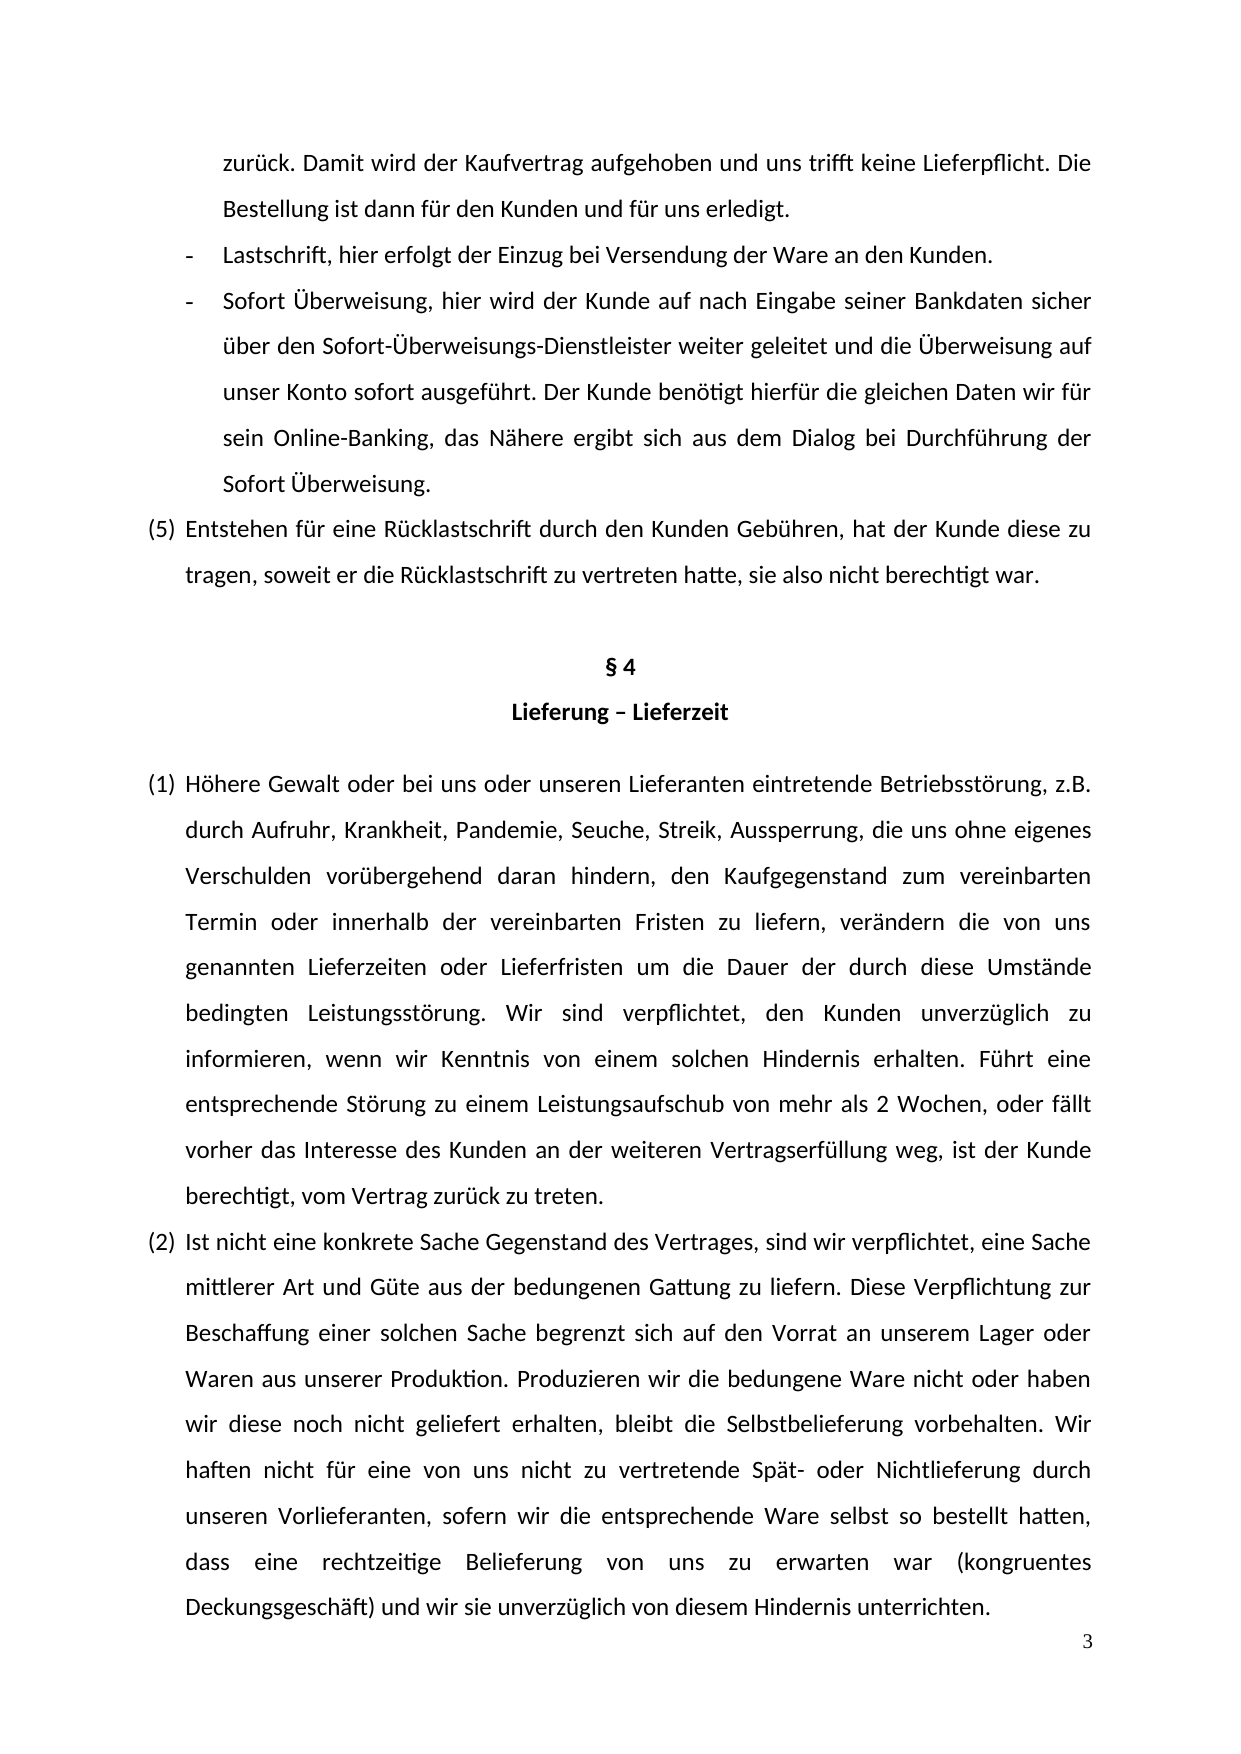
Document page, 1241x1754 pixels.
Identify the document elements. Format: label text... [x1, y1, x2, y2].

text § 4 [148, 651, 1093, 681]
text (1) Höhere Gewalt oder bei uns oder unseren Lieferanten eintretende Betriebsstörung, z.B. durch Aufruhr, Krankheit, Pandemie, Seuche, Streik, Aussperrung, die uns ohne eigenes Verschulden vorübergehend daran hindern, den Kaufgegenstand zum vereinbarten Termin oder innerhalb der vereinbarten Fristen zu liefern, verändern die von uns genannten Lieferzeiten oder Lieferfristen um die Dauer der durch diese Umstände bedingten Leistungsstörung. Wir sind verpflichtet, den Kunden unverzüglich zu informieren, wenn wir Kenntnis von einem solchen Hindernis erhalten. Führt eine entsprechende Störung zu einem Leistungsaufschub von mehr als 2 Wochen, oder fällt vorher das Interesse des Kunden an der weiteren Vertragserfüllung weg, ist der Kunde berechtigt, vom Vertrag zurück zu treten. [148, 768, 1093, 1211]
text Lieferung – Lieferzeit [148, 696, 1093, 727]
text (2) Ist nicht eine konkrete Sache Gegenstand des Vertrages, sind wir verpflichtet, eine Sache mittlerer Art und Güte aus der bedungenen Gattung zu liefern. Diese Verpflichtung zur Beschaffung einer solchen Sache begrenzt sich auf den Vorrat an unserem Lager oder Waren aus unserer Produktion. Produzieren wir die bedungene Ware nicht oder haben wir diese noch nicht geliefert erhalten, bleibt die Selbstbelieferung vorbehalten. Wir haften nicht für eine von uns nicht zu vertretende Spät- oder Nichtlieferung durch unseren Vorlieferanten, sofern wir die entsprechende Ware selbst so bestellt hatten, dass eine rechtzeitige Belieferung von uns zu erwarten war (kongruentes Deckungsgeschäft) und wir sie unverzüglich von diesem Hindernis unterrichten. [148, 1226, 1093, 1622]
list Sofort Überweisung, hier wird der Kunde auf nach Eingabe seiner Bankdaten sicher über den Sofort-Überweisungs-Dienstleister weiter geleitet und die Überweisung auf unser Konto sofort ausgeführt. Der Kunde benötigt hierfür die gleichen Daten wir für sein Online-Banking, das Nähere ergibt sich aus dem Dialog bei Durchführung der Sofort Überweisung. [185, 285, 1093, 498]
list Lastschrift, hier erfolgt der Einzug bei Versendung der Ware an den Kunden. [185, 239, 1093, 269]
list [185, 148, 1093, 224]
list Entstehen für eine Rücklastschrift durch den Kunden Gebühren, hat der Kunde diese zu tragen, soweit er die Rücklastschrift zu vertreten hatte, sie also nicht berechtigt war. [148, 513, 1093, 590]
